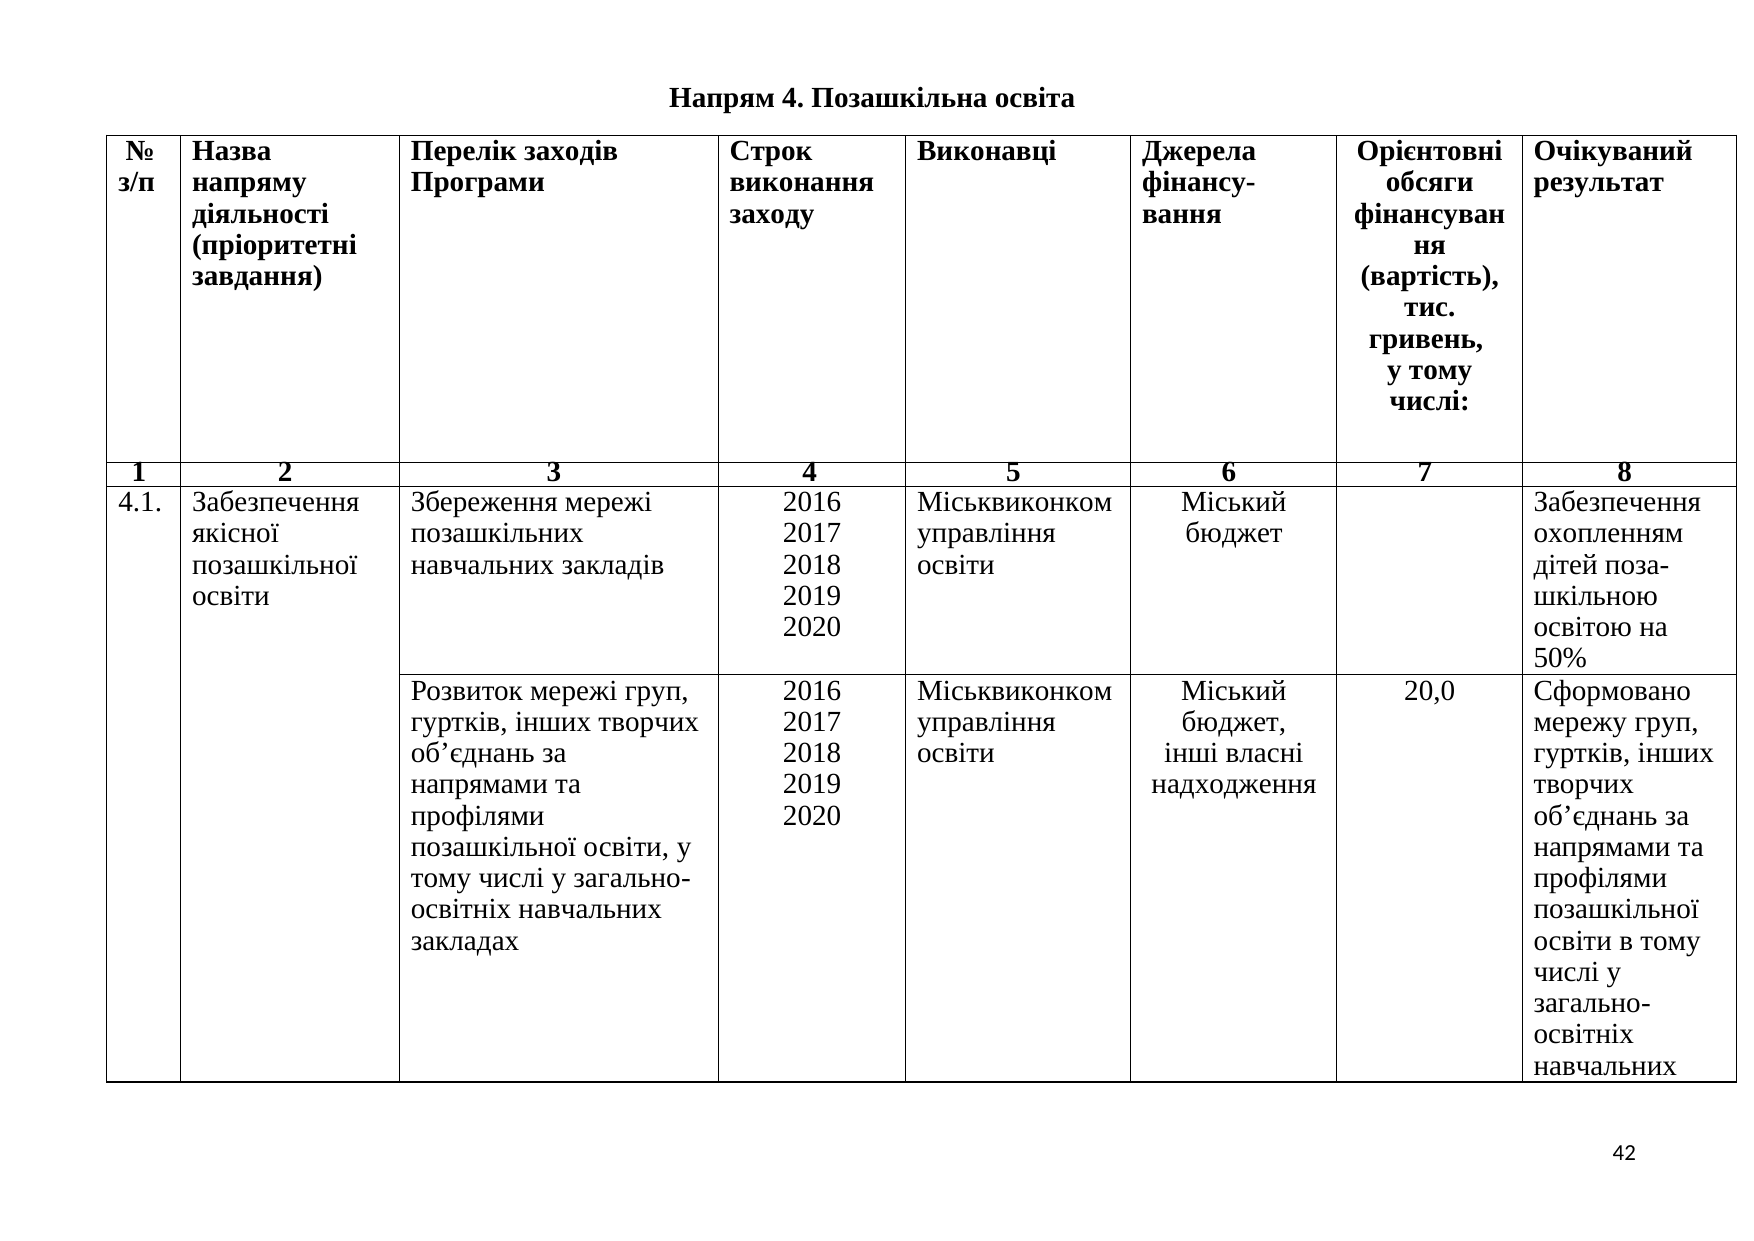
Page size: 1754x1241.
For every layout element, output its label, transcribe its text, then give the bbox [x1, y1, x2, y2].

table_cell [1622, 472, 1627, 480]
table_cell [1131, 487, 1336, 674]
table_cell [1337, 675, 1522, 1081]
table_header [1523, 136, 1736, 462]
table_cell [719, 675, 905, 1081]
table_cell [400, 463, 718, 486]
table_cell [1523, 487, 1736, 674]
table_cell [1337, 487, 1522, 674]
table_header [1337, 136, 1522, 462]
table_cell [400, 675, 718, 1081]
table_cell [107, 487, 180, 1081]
text Напрям 4. Позашкільна освіта [118, 89, 1626, 112]
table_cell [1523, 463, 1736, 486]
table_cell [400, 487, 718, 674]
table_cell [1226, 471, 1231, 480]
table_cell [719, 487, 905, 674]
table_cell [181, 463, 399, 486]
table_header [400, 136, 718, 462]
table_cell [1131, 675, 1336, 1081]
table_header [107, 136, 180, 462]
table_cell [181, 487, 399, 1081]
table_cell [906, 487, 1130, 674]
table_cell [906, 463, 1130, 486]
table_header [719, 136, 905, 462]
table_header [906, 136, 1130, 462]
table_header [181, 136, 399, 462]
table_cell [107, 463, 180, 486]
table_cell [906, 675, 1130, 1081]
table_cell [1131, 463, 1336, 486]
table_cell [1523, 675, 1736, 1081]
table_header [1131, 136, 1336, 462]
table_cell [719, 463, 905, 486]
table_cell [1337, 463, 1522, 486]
